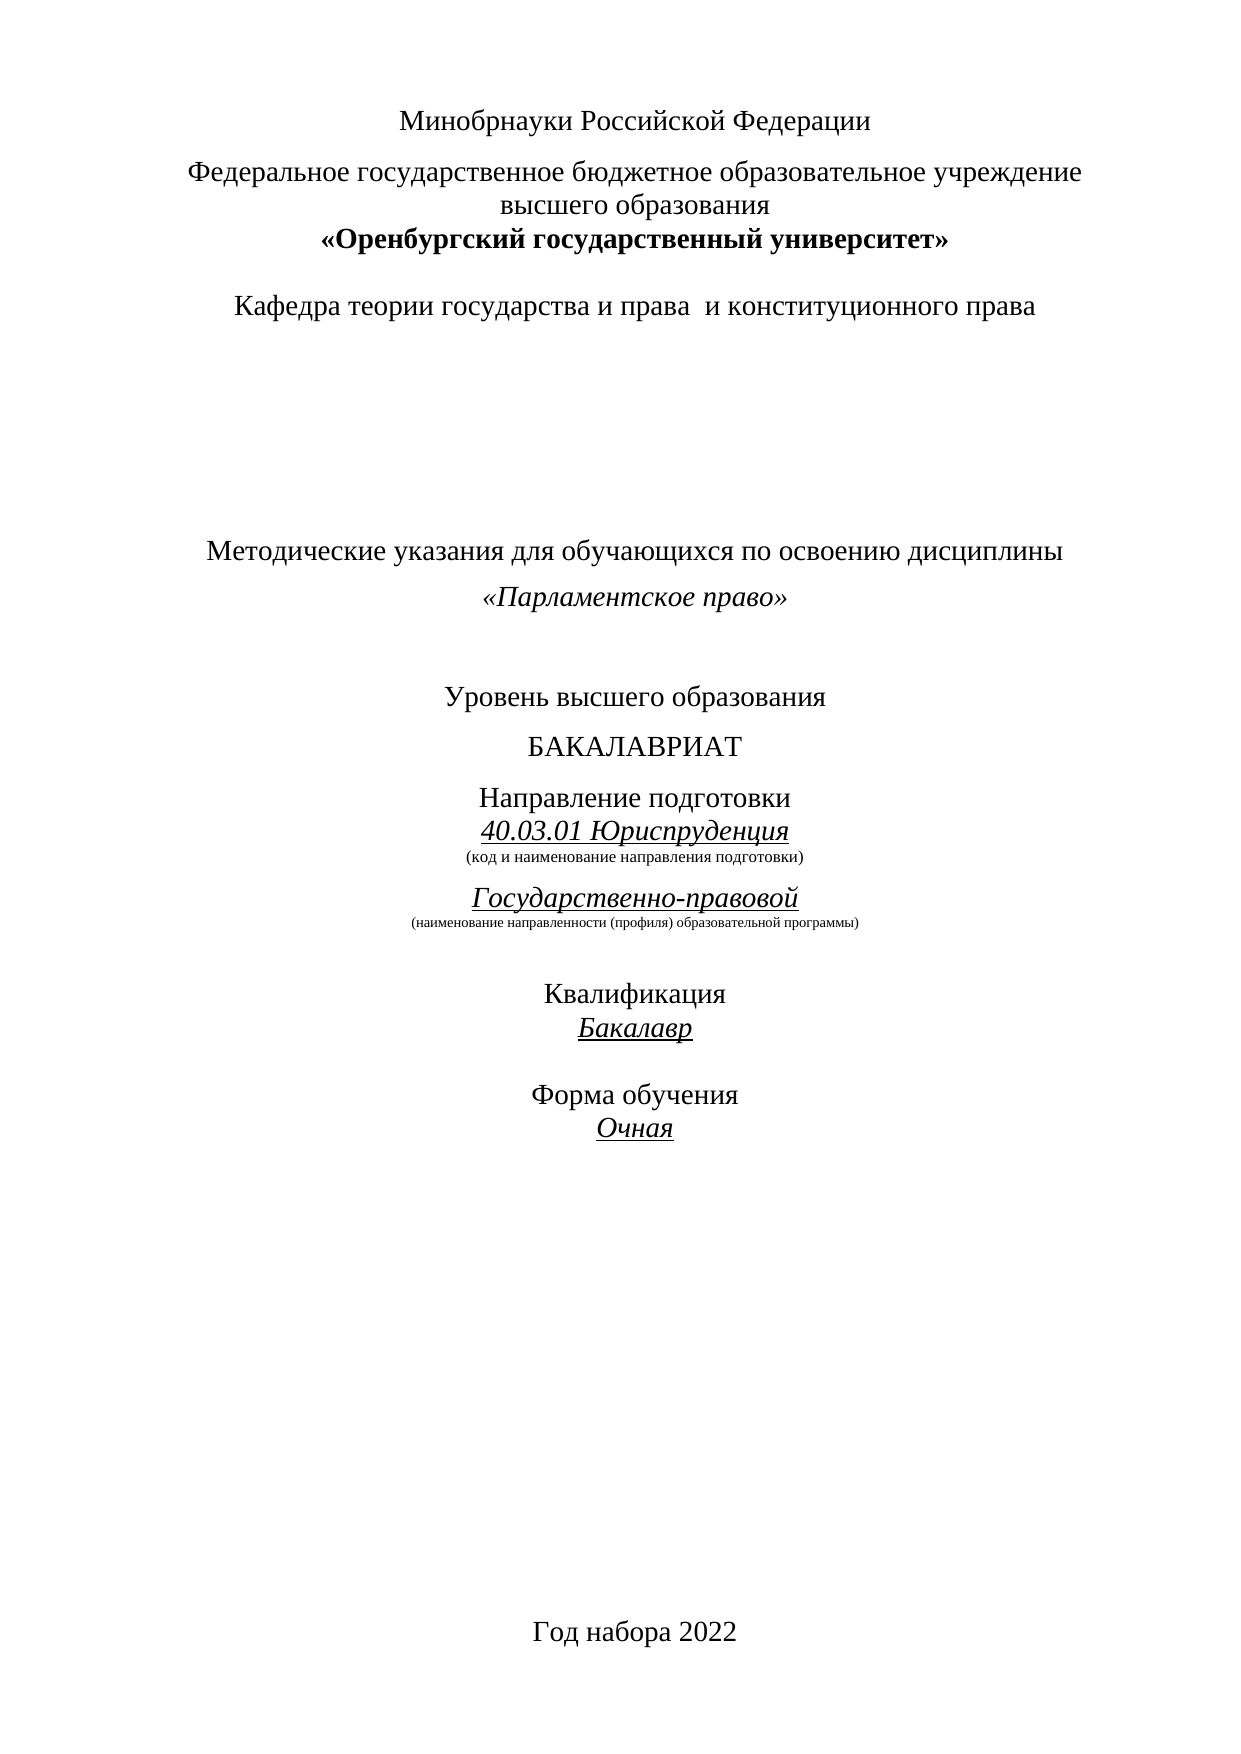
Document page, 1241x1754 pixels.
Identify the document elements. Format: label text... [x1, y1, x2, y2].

text Минобрнауки Российской Федерации [88, 103, 1181, 137]
text Уровень высшего образования [88, 679, 1181, 713]
text Методические указания для обучающихся по освоению дисциплины [88, 533, 1181, 566]
text 40.03.01 Юриспруденция [88, 813, 1181, 847]
text Направление подготовки [88, 780, 1181, 813]
text Кафедра теории государства и права и конституционного права [88, 288, 1181, 321]
text высшего образования [88, 187, 1181, 221]
text Государственно-правовой [88, 881, 1181, 914]
text БАКАЛАВРИАТ [88, 729, 1181, 763]
text «Оренбургский государственный университет» [88, 221, 1181, 254]
text «Парламентское право» [88, 579, 1181, 612]
text Очная [88, 1111, 1181, 1144]
text Федеральное государственное бюджетное образовательное учреждение [88, 154, 1181, 187]
text (наименование направленности (профиля) образовательной программы) [88, 914, 1181, 943]
text (код и наименование направления подготовки) [88, 847, 1181, 881]
text Квалификация [88, 976, 1181, 1010]
text Форма обучения [88, 1077, 1181, 1111]
text Год набора 2022 [88, 1614, 1181, 1647]
text Бакалавр [88, 1010, 1181, 1043]
